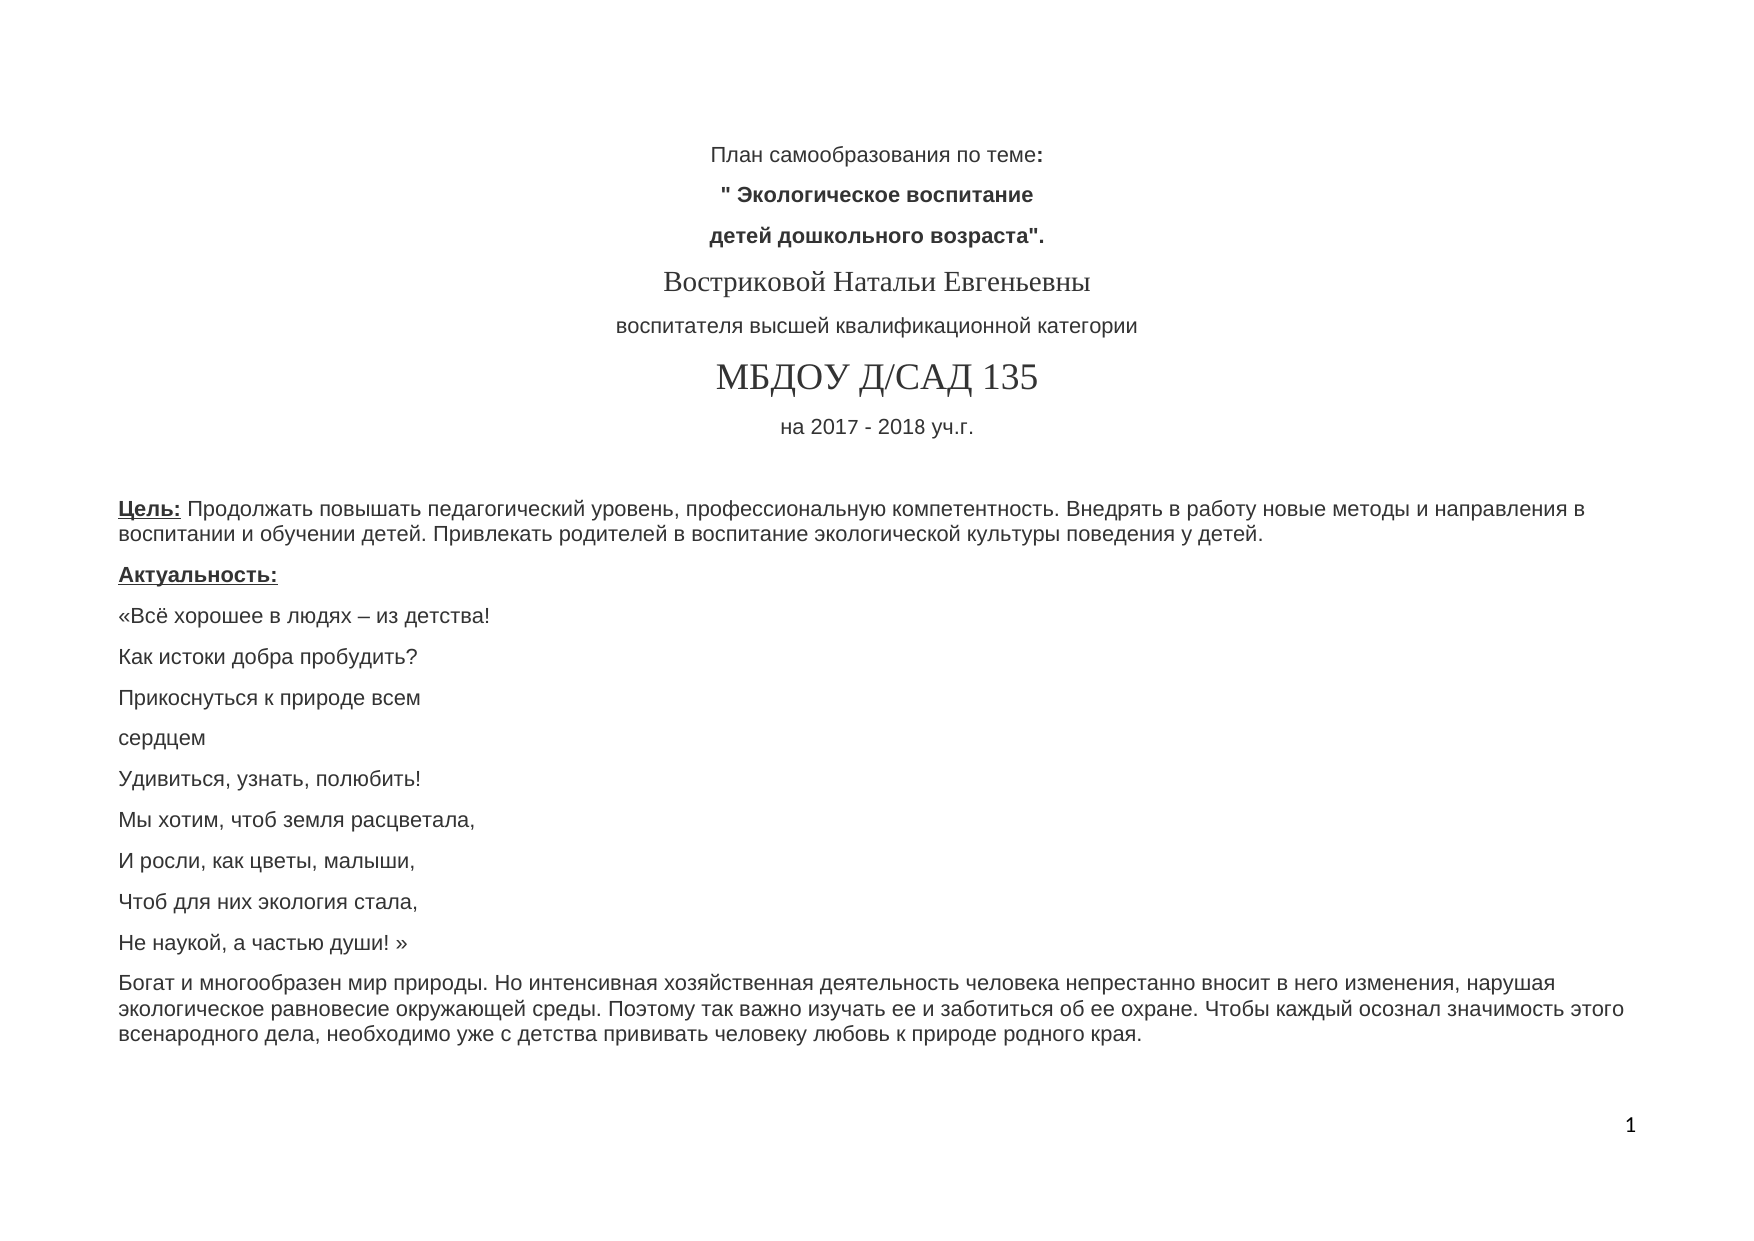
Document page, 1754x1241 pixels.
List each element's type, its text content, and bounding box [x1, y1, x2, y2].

text Цель: Продолжать повышать педагогический уровень, профессиональную компетентность. Внедрять в работу новые методы и направления в воспитании и обучении детей. Привлекать родителей в воспитание экологической культуры поведения у детей. [118, 496, 1636, 546]
text «Всё хорошее в людях – из детства! [118, 603, 1636, 628]
text " Экологическое воспитание [118, 182, 1636, 208]
text на 2017 - 2018 уч.г. [118, 413, 1636, 439]
text Востриковой Натальи Евгеньевны [118, 264, 1636, 298]
text Не наукой, а частью души! » [118, 929, 1636, 955]
text сердцем [118, 725, 1636, 751]
text Богат и многообразен мир природы. Но интенсивная хозяйственная деятельность человека непрестанно вносит в него изменения, нарушая экологическое равновесие окружающей среды. Поэтому так важно изучать ее и заботиться об ее охране. Чтобы каждый осознал значимость этого всенародного дела, необходимо уже с детства прививать человеку любовь к природе родного края. [118, 970, 1636, 1046]
text Чтоб для них экология стала, [118, 889, 1636, 914]
text План самообразования по теме: [118, 142, 1636, 167]
text Актуальность: [118, 562, 1636, 587]
text детей дошкольного возраста". [118, 223, 1636, 248]
text И росли, как цветы, малыши, [118, 848, 1636, 873]
text МБДОУ Д/САД 135 [118, 354, 1636, 397]
text Как истоки добра пробудить? [118, 644, 1636, 669]
text Мы хотим, чтоб земля расцветала, [118, 807, 1636, 832]
text Удивиться, узнать, полюбить! [118, 766, 1636, 791]
text Прикоснуться к природе всем [118, 684, 1636, 710]
text воспитателя высшей квалификационной категории [118, 313, 1636, 338]
